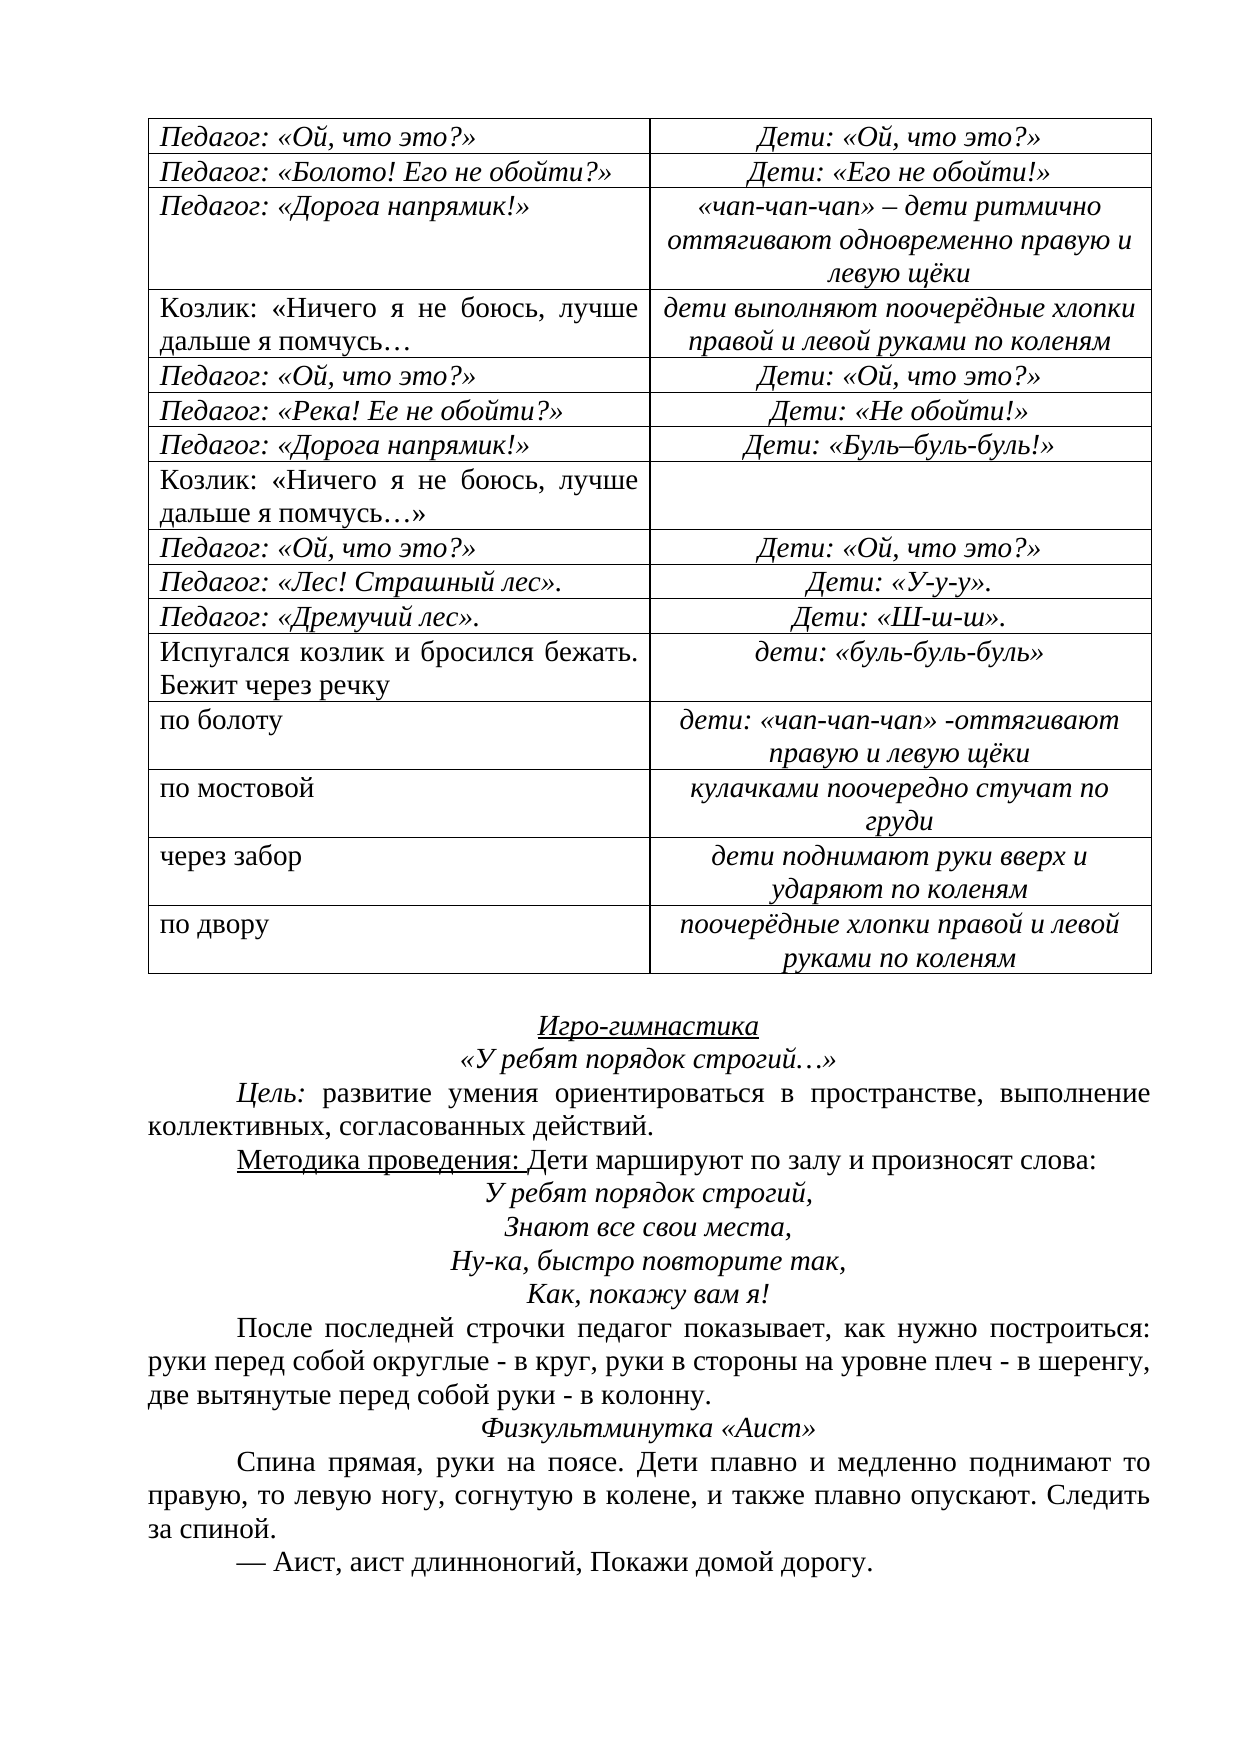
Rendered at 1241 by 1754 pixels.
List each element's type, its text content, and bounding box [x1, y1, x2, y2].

table_cell Дети: «Его не обойти!» [651, 154, 1151, 187]
table_cell Дети: «Ой, что это?» [651, 358, 1151, 392]
table_cell дети: «буль-буль-буль» [651, 634, 1151, 701]
table_cell Козлик: «Ничего я не боюсь, лучше дальше я помчусь… [149, 290, 649, 357]
table_cell Дети: «Буль–буль-буль!» [651, 427, 1151, 461]
text Игро-гимнастика [148, 1008, 1152, 1041]
table_cell Педагог: «Ой, что это?» [149, 119, 649, 153]
text — Аист, аист длинноногий, Покажи домой дорогу. [148, 1544, 1152, 1578]
table_cell Дети: «Ой, что это?» [651, 119, 1151, 153]
table_cell Козлик: «Ничего я не боюсь, лучше дальше я помчусь…» [149, 462, 649, 529]
text После последней строчки педагог показывает, как нужно построиться: руки перед собой округлые - в круг, руки в стороны на уровне плеч - в шеренгу, две вытянутые перед собой руки - в колонну. [148, 1310, 1152, 1410]
table_cell [651, 462, 1151, 529]
table_cell Дети: «Ой, что это?» [651, 530, 1151, 563]
table_cell дети: «чап-чап-чап» -оттягивают правую и левую щёки [651, 702, 1151, 769]
table_cell дети поднимают руки вверх и ударяют по коленям [651, 838, 1151, 905]
text Спина прямая, руки на поясе. Дети плавно и медленно поднимают то правую, то левую ногу, согнутую в колене, и также плавно опускают. Следить за спиной. [148, 1444, 1152, 1544]
table_cell Педагог: «Лес! Страшный лес». [149, 565, 649, 598]
table_cell поочерёдные хлопки правой и левой руками по коленям [651, 906, 1151, 973]
table_cell Дети: «Ш-ш-ш». [651, 599, 1151, 633]
table_cell Педагог: «Дремучий лес». [149, 599, 649, 633]
text Как, покажу вам я! [148, 1276, 1152, 1310]
text Методика проведения: Дети маршируют по залу и произносят слова: [148, 1142, 1152, 1176]
text Ну-ка, быстро повторите так, [148, 1243, 1152, 1276]
table_cell Дети: «У-у-у». [651, 565, 1151, 598]
table_cell «чап-чап-чап» – дети ритмично оттягивают одновременно правую и левую щёки [651, 188, 1151, 289]
text У ребят порядок строгий, [148, 1176, 1152, 1209]
table_cell Педагог: «Дорога напрямик!» [149, 427, 649, 461]
table_cell кулачками поочередно стучат по груди [651, 770, 1151, 837]
table_cell Педагог: «Река! Ее не обойти?» [149, 393, 649, 426]
table_cell Дети: «Не обойти!» [651, 393, 1151, 426]
table_cell через забор [149, 838, 649, 905]
table_cell по болоту [149, 702, 649, 769]
table_cell Педагог: «Ой, что это?» [149, 358, 649, 392]
text «У ребят порядок строгий…» [148, 1041, 1152, 1075]
table_cell дети выполняют поочерёдные хлопки правой и левой руками по коленям [651, 290, 1151, 357]
text Знают все свои места, [148, 1209, 1152, 1243]
table_cell по двору [149, 906, 649, 973]
text Физкультминутка «Аист» [148, 1410, 1152, 1444]
table_cell Педагог: «Болото! Его не обойти?» [149, 154, 649, 187]
table_cell Педагог: «Ой, что это?» [149, 530, 649, 563]
table_cell Педагог: «Дорога напрямик!» [149, 188, 649, 289]
table_cell Испугался козлик и бросился бежать. Бежит через речку [149, 634, 649, 701]
table_cell по мостовой [149, 770, 649, 837]
text Цель: развитие умения ориентироваться в пространстве, выполнение коллективных, согласованных действий. [148, 1075, 1152, 1142]
